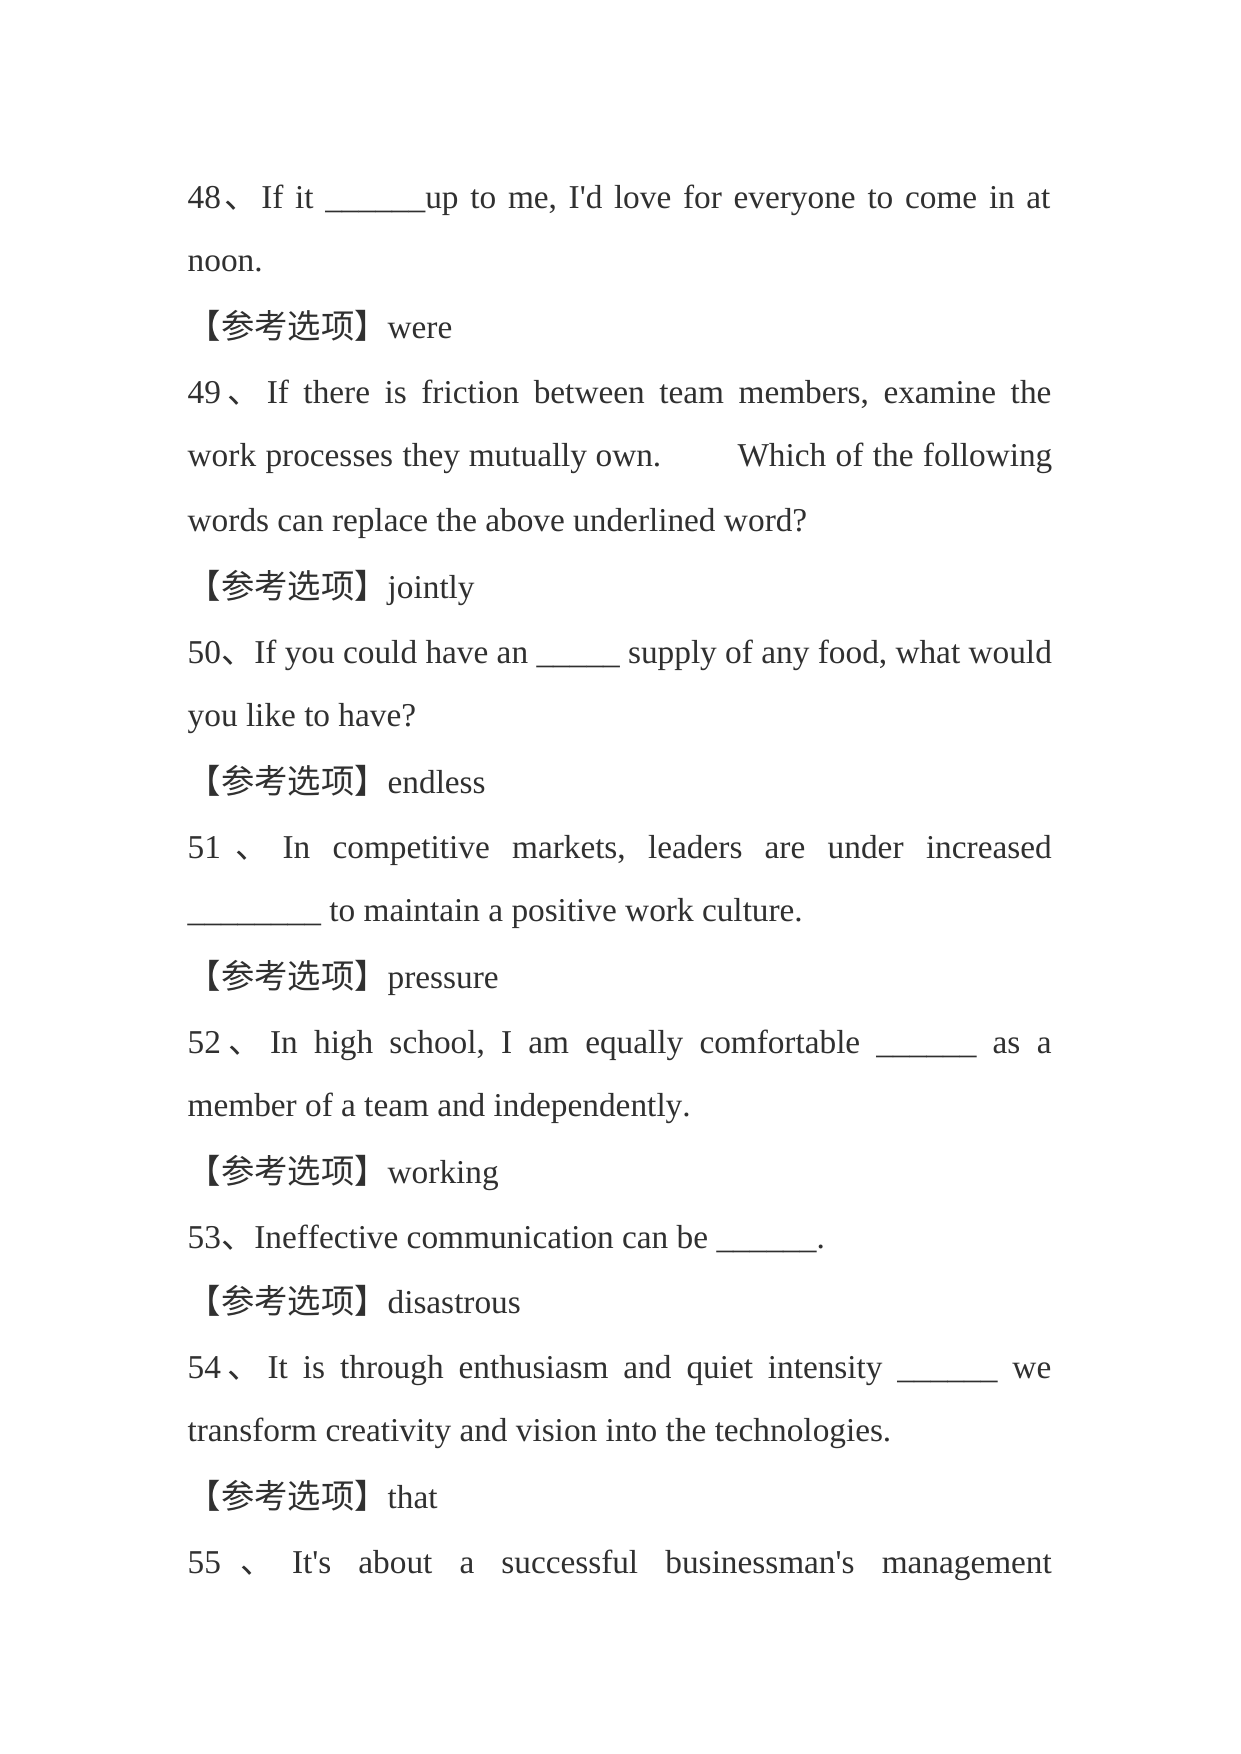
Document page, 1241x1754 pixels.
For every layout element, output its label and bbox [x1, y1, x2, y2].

text [187, 162, 1053, 1592]
